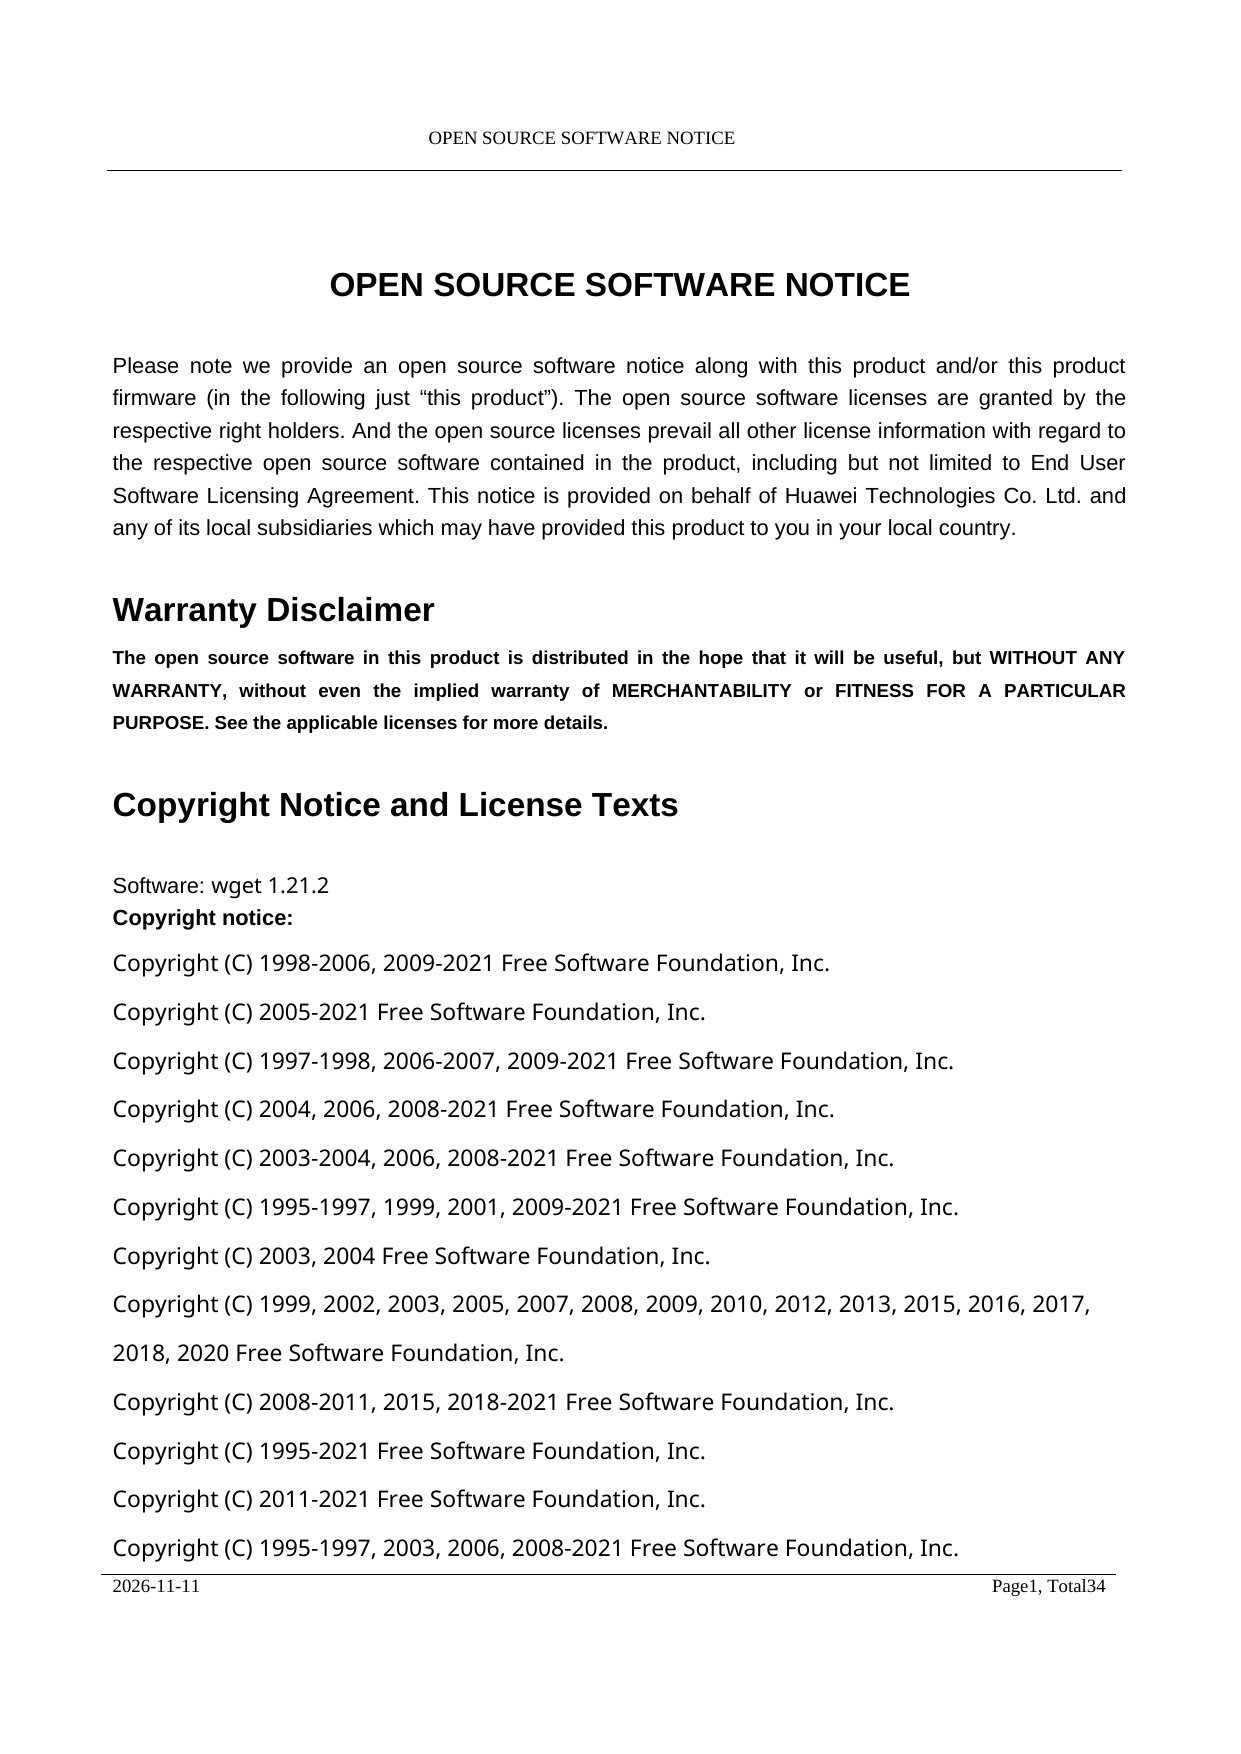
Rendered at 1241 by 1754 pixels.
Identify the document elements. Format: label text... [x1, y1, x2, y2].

text Copyright Notice and License Texts [112, 771, 1128, 836]
text The open source software in this product is distributed in the hope that it will be useful, but WITHOUT ANY WARRANTY, without even the implied warranty of MERCHANTABILITY or FITNESS FOR A PARTICULAR PURPOSE. See the applicable licenses for more details. [112, 641, 1128, 739]
text Copyright notice: [112, 901, 1128, 934]
text Warranty Disclaimer [112, 576, 1128, 641]
text Software: wget 1.21.2 [112, 869, 1128, 901]
text OPEN SOURCE SOFTWARE NOTICE [112, 251, 1128, 316]
text Please note we provide an open source software notice along with this product and/or this product firmware (in the following just “this product”). The open source software licenses are granted by the respective right holders. And the open source licenses prevail all other license information with regard to the respective open source software contained in the product, including but not limited to End User Software Licensing Agreement. This notice is provided on behalf of Huawei Technologies Co. Ltd. and any of its local subsidiaries which may have provided this product to you in your local country. [112, 349, 1128, 544]
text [112, 947, 1128, 1564]
